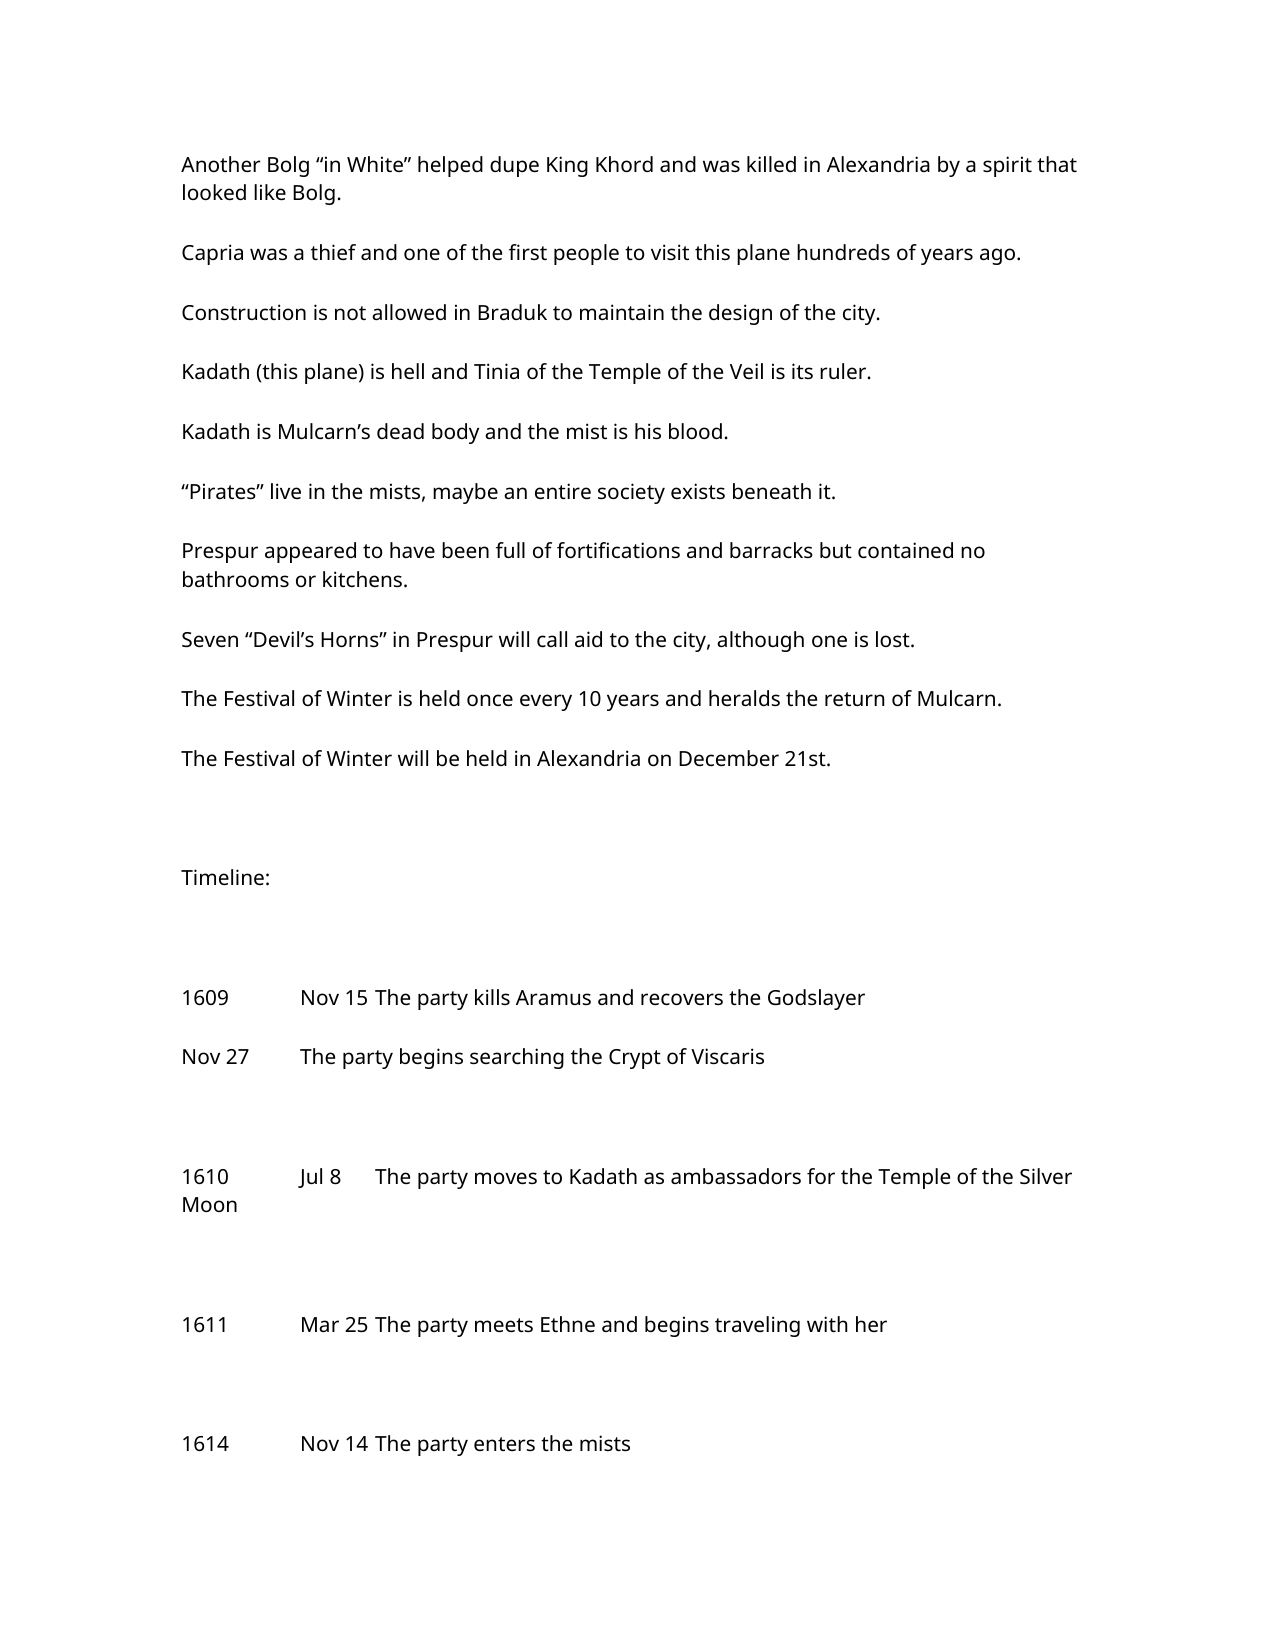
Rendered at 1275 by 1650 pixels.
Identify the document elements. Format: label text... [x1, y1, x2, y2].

text Capria was a thief and one of the first people to visit this plane hundreds of years ago. [181, 238, 1094, 267]
text Kadath (this plane) is hell and Tinia of the Temple of the Veil is its ruler. [181, 357, 1094, 386]
text “Pirates” live in the mists, maybe an entire society exists beneath it. [181, 477, 1094, 505]
text Timeline: [181, 863, 1094, 892]
text 1611 Mar 25 The party meets Ethne and begins traveling with her [181, 1310, 1094, 1338]
text 1609 Nov 15 The party kills Aramus and recovers the Godslayer [181, 983, 1094, 1011]
text Another Bolg “in White” helped dupe King Khord and was killed in Alexandria by a spirit that looked like Bolg. [181, 150, 1094, 207]
text Seven “Devil’s Horns” in Prespur will call aid to the city, although one is lost. [181, 625, 1094, 653]
text Prespur appeared to have been full of fortifications and barracks but contained no bathrooms or kitchens. [181, 537, 1094, 593]
text The Festival of Winter will be held in Alexandria on December 21st. [181, 744, 1094, 772]
text Kadath is Mulcarn’s dead body and the mist is his blood. [181, 417, 1094, 446]
text The Festival of Winter is held once every 10 years and heralds the return of Mulcarn. [181, 684, 1094, 713]
text Construction is not allowed in Braduk to maintain the design of the city. [181, 298, 1094, 326]
text 1614 Nov 14 The party enters the mists [181, 1429, 1094, 1457]
text 1610 Jul 8 The party moves to Kadath as ambassadors for the Temple of the Silver Moon [181, 1162, 1094, 1219]
text Nov 27 The party begins searching the Crypt of Viscaris [181, 1042, 1094, 1071]
